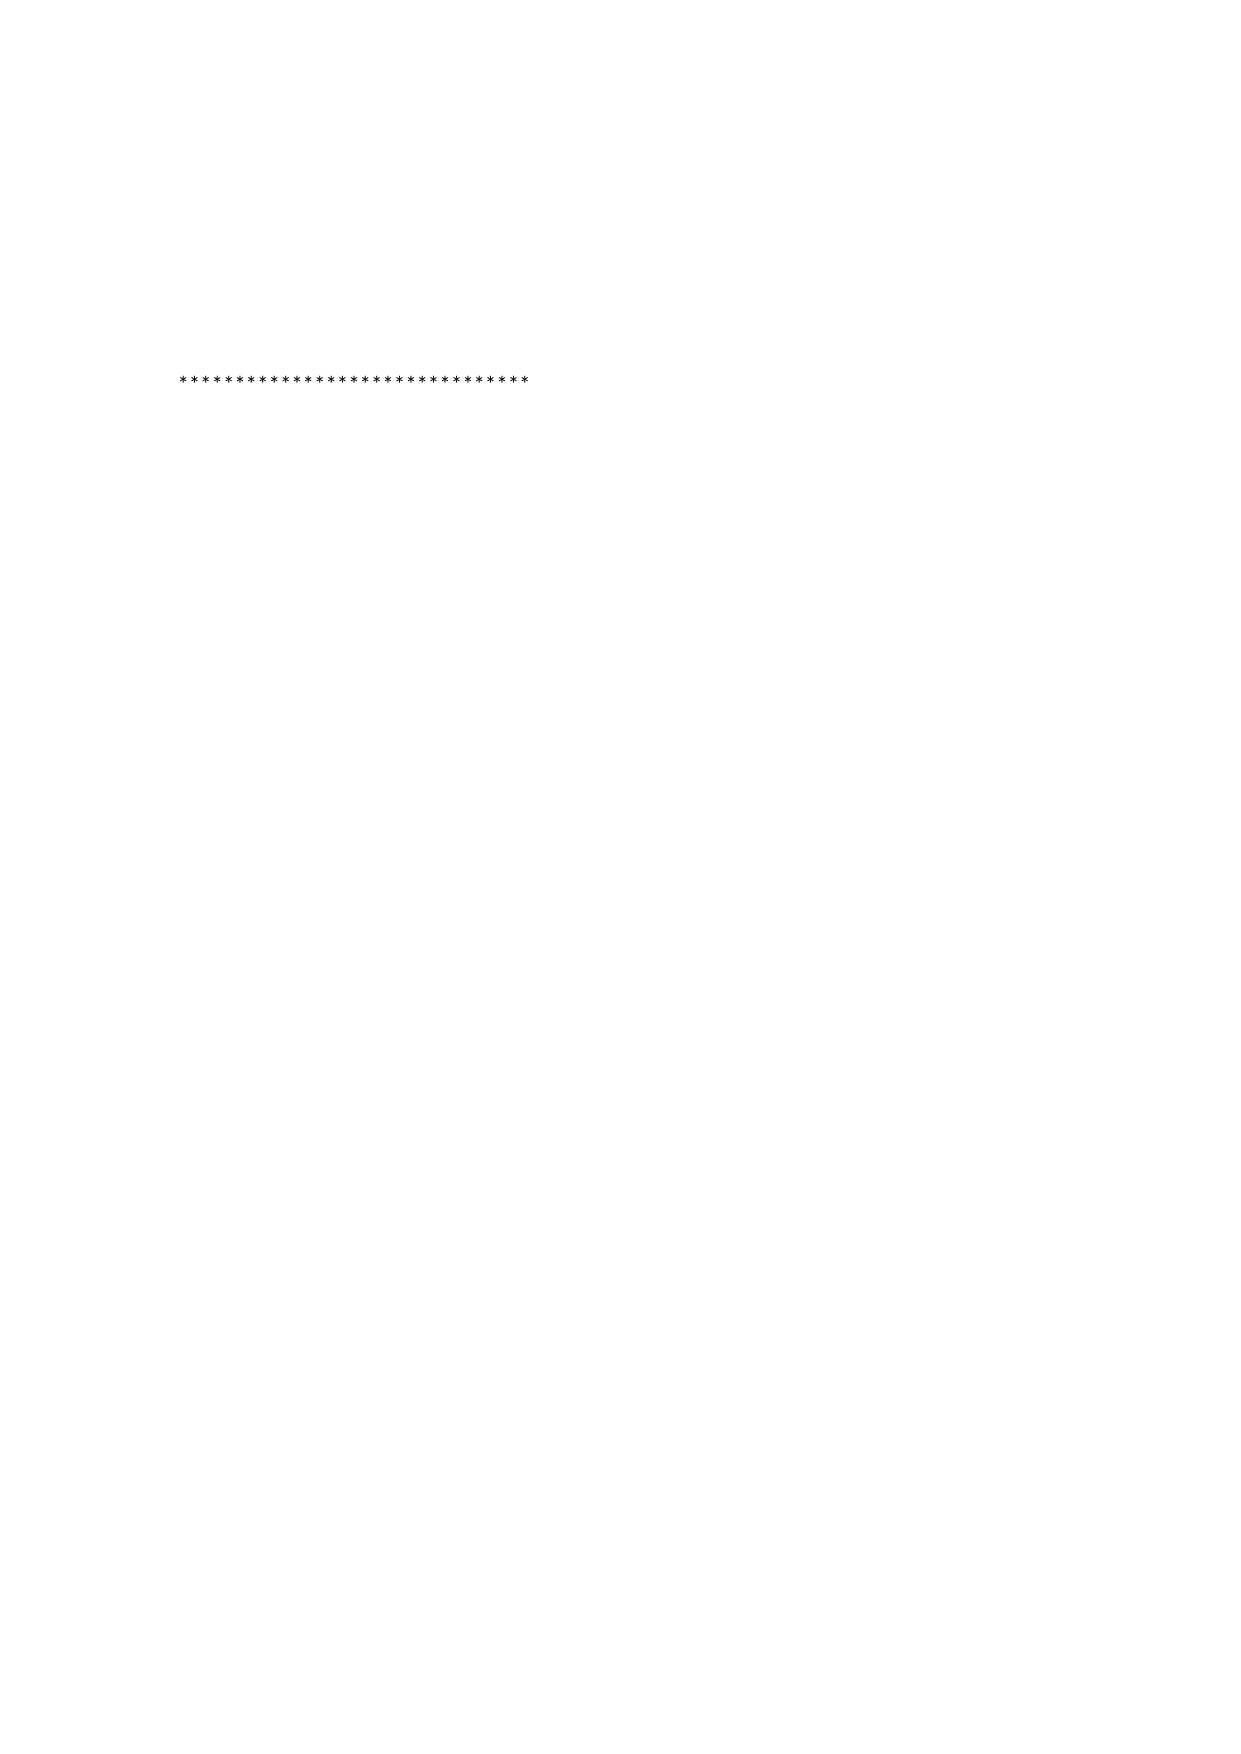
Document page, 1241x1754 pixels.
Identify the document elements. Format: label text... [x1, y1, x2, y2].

text ******************************* [177, 370, 1152, 398]
